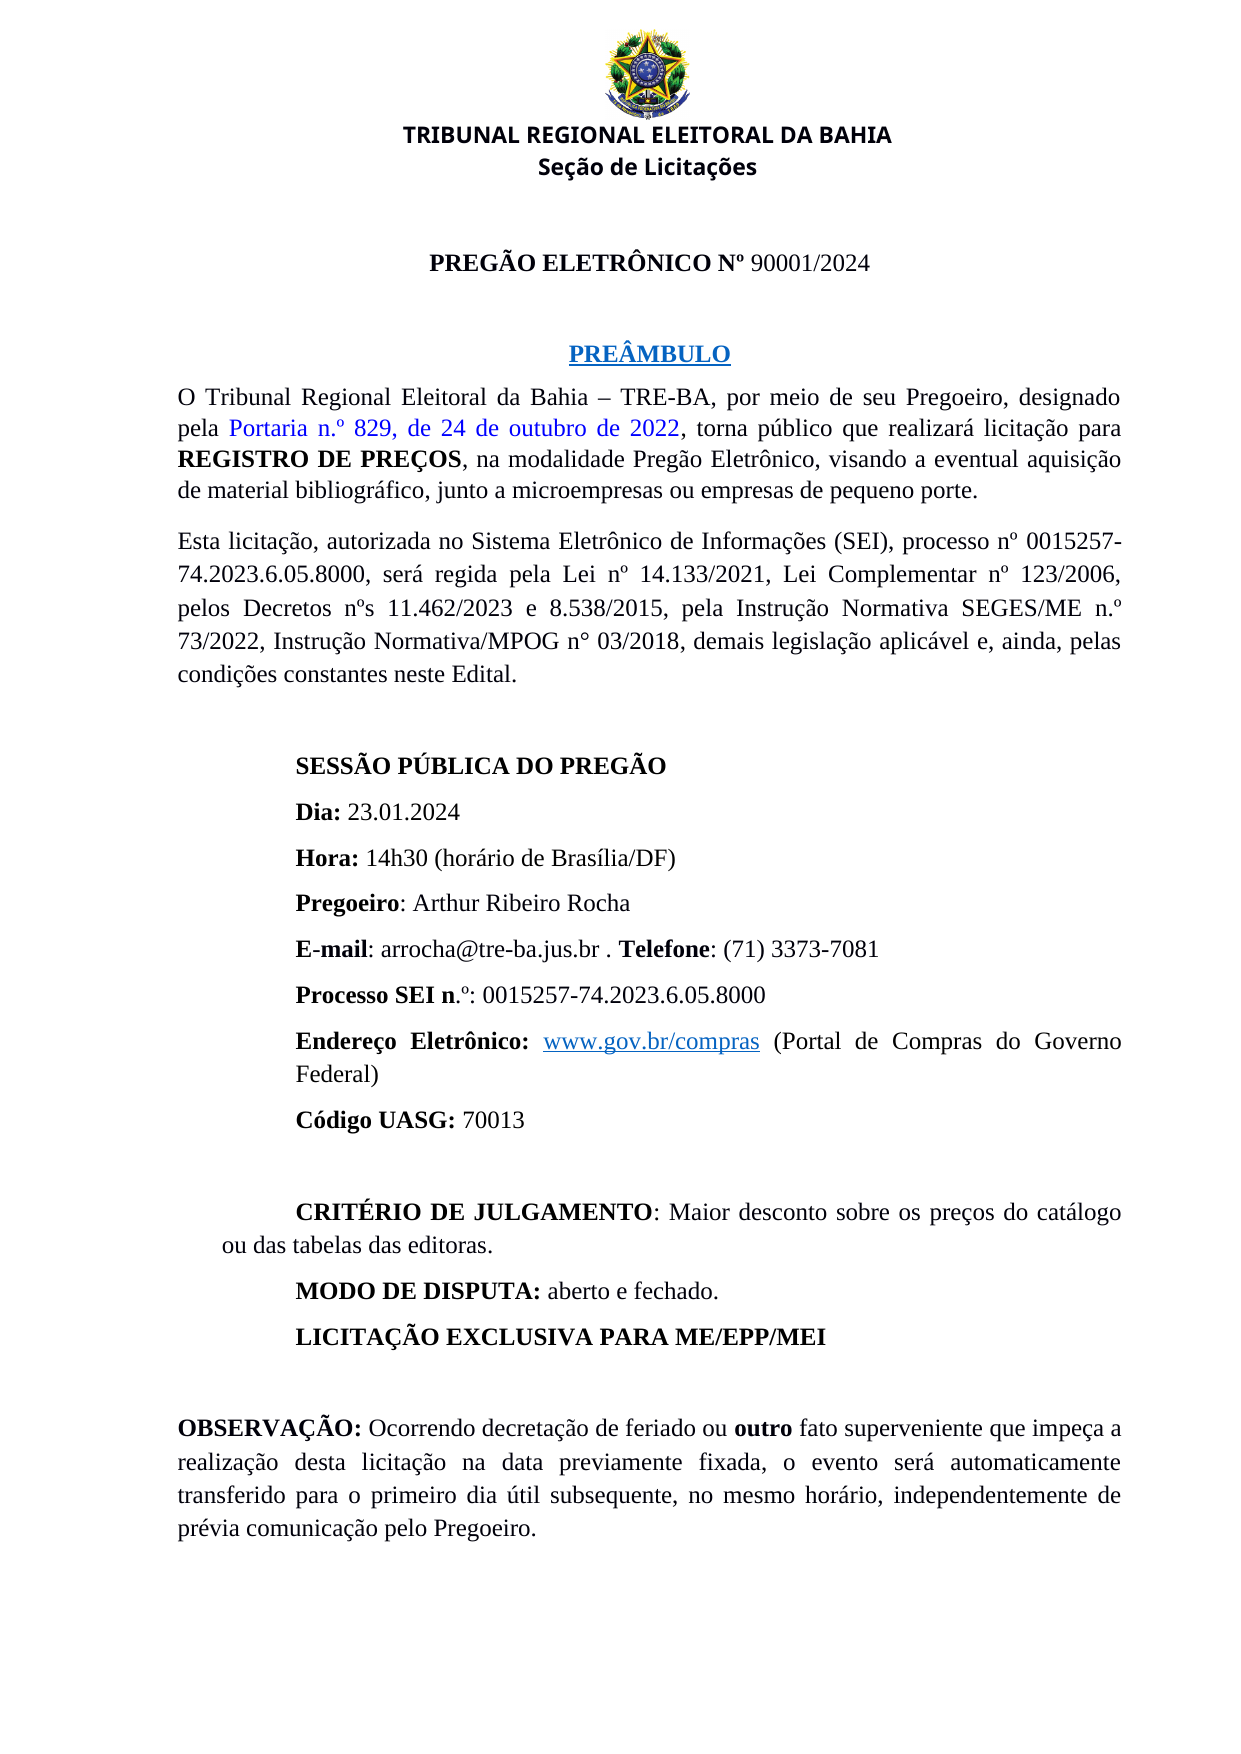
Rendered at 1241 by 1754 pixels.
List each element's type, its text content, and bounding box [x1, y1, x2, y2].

text Pregoeiro: Arthur Ribeiro Rocha [222, 885, 1122, 918]
text MODO DE DISPUTA: aberto e fechado. [222, 1273, 1122, 1306]
text Dia: 23.01.2024 [295, 793, 1122, 827]
text O Tribunal Regional Eleitoral da Bahia – TRE-BA, por meio de seu Pregoeiro, designado pela Portaria n.º 829, de 24 de outubro de 2022, torna público que realizará licitação para REGISTRO DE PREÇOS, na modalidade Pregão Eletrônico, visando a eventual aquisição de , junto a microempresas ou empresas de pequeno porte. [177, 382, 1122, 504]
text SESSÃO PÚBLICA DO PREGÃO [295, 748, 1122, 781]
text OBSERVAÇÃO: Ocorrendo decretação de feriado ou outro fato superveniente que impeça a realização desta licitação na data previamente fixada, o evento será automaticamente transferido para o primeiro dia útil subsequente, no mesmo horário, independentemente de prévia comunicação pelo Pregoeiro. [177, 1410, 1122, 1543]
text Hora: 14h30 (horário de Brasília/DF) [295, 839, 1122, 873]
text LICITAÇÃO EXCLUSIVA PARA ME/EPP/MEI [220, 1318, 1122, 1352]
text PREÂMBULO [177, 336, 1122, 369]
text E-mail: arrocha@tre-ba.jus.br . Telefone: (71) 3373-7081 [222, 931, 1122, 964]
text Código UASG: 70013 [222, 1102, 1122, 1135]
text PREGÃO ELETRÔNICO Nº [177, 244, 1122, 278]
text Processo SEI n.º: [222, 977, 1122, 1010]
text Endereço Eletrônico: www.gov.br/compras (Portal de Compras do Governo Federal) [295, 1023, 1122, 1089]
text CRITÉRIO DE JULGAMENTO: Maior desconto sobre os preços do catálogo ou das tabelas das editoras. [222, 1193, 1122, 1260]
text Esta licitação, autorizada no Sistema Eletrônico de Informações (SEI), processo nº , será regida pela Lei nº 14.133/2021, Lei Complementar nº 123/2006, pelos Decretos nºs 11.462/2023 e 8.538/2015, pela Instrução Normativa SEGES/ME n.º 73/2022, Instrução Normativa/MPOG n° 03/2018, demais legislação aplicável e, ainda, pelas condições constantes neste Edital. [177, 523, 1122, 689]
